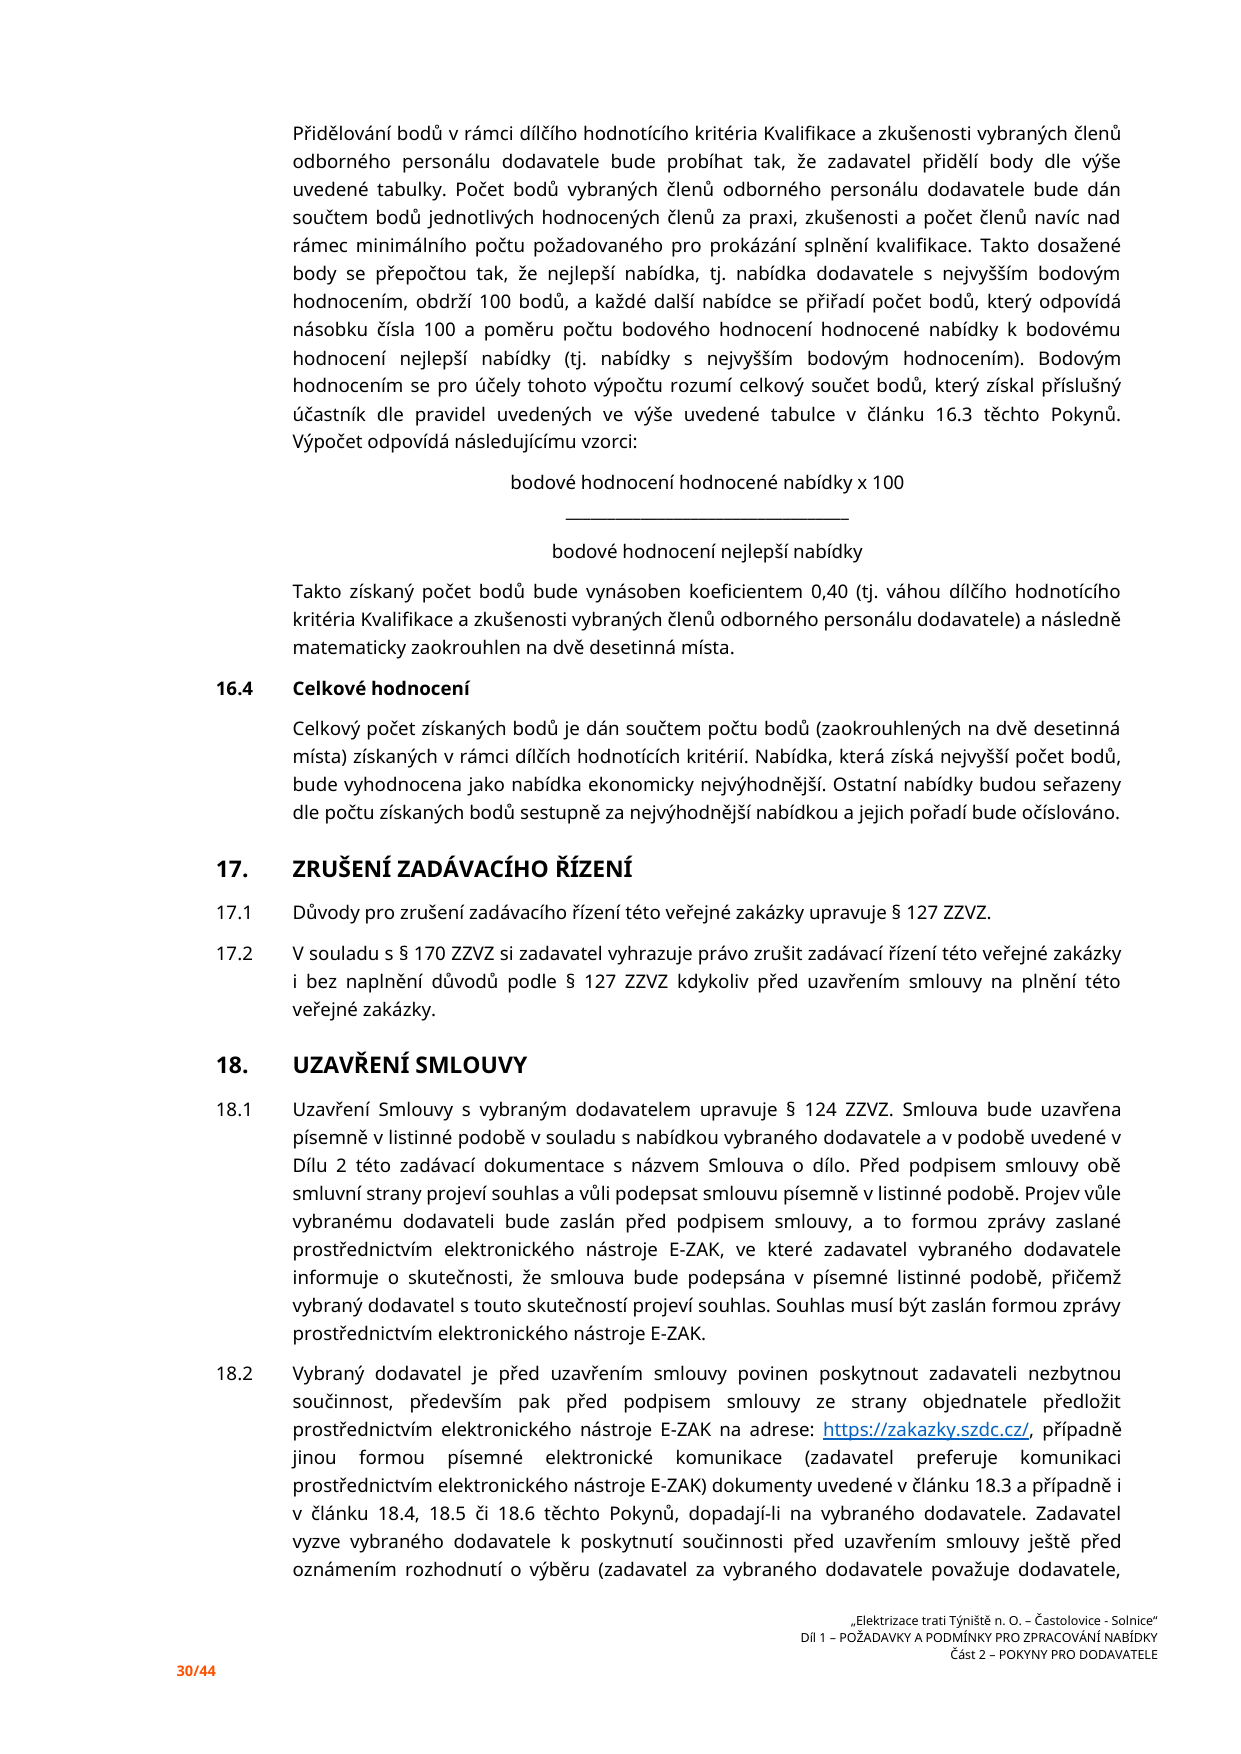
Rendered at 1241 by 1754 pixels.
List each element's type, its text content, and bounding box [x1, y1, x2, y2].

list Celkový počet získaných bodů je dán součtem počtu bodů (zaokrouhlených na dvě desetinná místa) získaných v rámci dílčích hodnotících kritérií. Nabídka, která získá nejvyšší počet bodů, bude vyhodnocena jako nabídka ekonomicky nejvýhodnější. Ostatní nabídky budou seřazeny dle počtu získaných bodů sestupně za nejvýhodnější nabídkou a jejich pořadí bude očíslováno. [292, 716, 1122, 825]
list bodové hodnocení hodnocené nabídky x 100 [292, 469, 1122, 495]
text Celkové hodnocení [216, 675, 1122, 701]
list Přidělování bodů v rámci dílčího hodnotícího kritéria Kvalifikace a zkušenosti vybraných členů odborného personálu dodavatele bude probíhat tak, že zadavatel přidělí body dle výše uvedené tabulky. Počet bodů vybraných členů odborného personálu dodavatele bude dán součtem bodů jednotlivých hodnocených členů za praxi, zkušenosti a počet členů navíc nad rámec minimálního počtu požadovaného pro prokázání splnění kvalifikace. Takto dosažené body se přepočtou tak, že nejlepší nabídka, tj. nabídka dodavatele s nejvyšším bodovým hodnocením, obdrží 100 bodů, a každé další nabídce se přiřadí počet bodů, který odpovídá násobku čísla 100 a poměru počtu bodového hodnocení hodnocené nabídky k bodovému hodnocení nejlepší nabídky (tj. nabídky s nejvyšším bodovým hodnocením). Bodovým hodnocením se pro účely tohoto výpočtu rozumí celkový součet bodů, který získal příslušný účastník dle pravidel uvedených ve výše uvedené tabulce v článku 16.3 těchto Pokynů. Výpočet odpovídá následujícímu vzorci: [292, 121, 1122, 454]
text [216, 1361, 1122, 1582]
list bodové hodnocení nejlepší nabídky [292, 538, 1122, 563]
text ZRUŠENÍ ZADÁVACÍHO ŘÍZENÍ [216, 853, 1122, 884]
list Takto získaný počet bodů bude vynásoben koeficientem 0,40 (tj. váhou dílčího hodnotícího kritéria Kvalifikace a zkušenosti vybraných členů odborného personálu dodavatele) a následně matematicky zaokrouhlen na dvě desetinná místa. [292, 578, 1122, 660]
text UZAVŘENÍ SMLOUVY [216, 1049, 1122, 1080]
text Důvody pro zrušení zadávacího řízení této veřejné zakázky upravuje § 127 ZZVZ. [216, 899, 1122, 925]
text V souladu s § 170 ZZVZ si zadavatel vyhrazuje právo zrušit zadávací řízení této veřejné zakázky i bez naplnění důvodů podle § 127 ZZVZ kdykoliv před uzavřením smlouvy na plnění této veřejné zakázky. [216, 940, 1122, 1022]
text Uzavření Smlouvy s vybraným dodavatelem upravuje § 124 ZZVZ. Smlouva bude uzavřena písemně v listinné podobě v souladu s nabídkou vybraného dodavatele a v podobě uvedené v Dílu 2 této zadávací dokumentace s názvem Smlouva o dílo. Před podpisem smlouvy obě smluvní strany projeví souhlas a vůli podepsat smlouvu písemně v listinné podobě. Projev vůle vybranému dodavateli bude zaslán před podpisem smlouvy, a to formou zprávy zaslané prostřednictvím elektronického nástroje E-ZAK, ve které zadavatel vybraného dodavatele informuje o skutečnosti, že smlouva bude podepsána v písemné listinné podobě, přičemž vybraný dodavatel s touto skutečností projeví souhlas. Souhlas musí být zaslán formou zprávy prostřednictvím elektronického nástroje E-ZAK. [216, 1096, 1122, 1346]
list __________________________________ [292, 497, 1122, 523]
